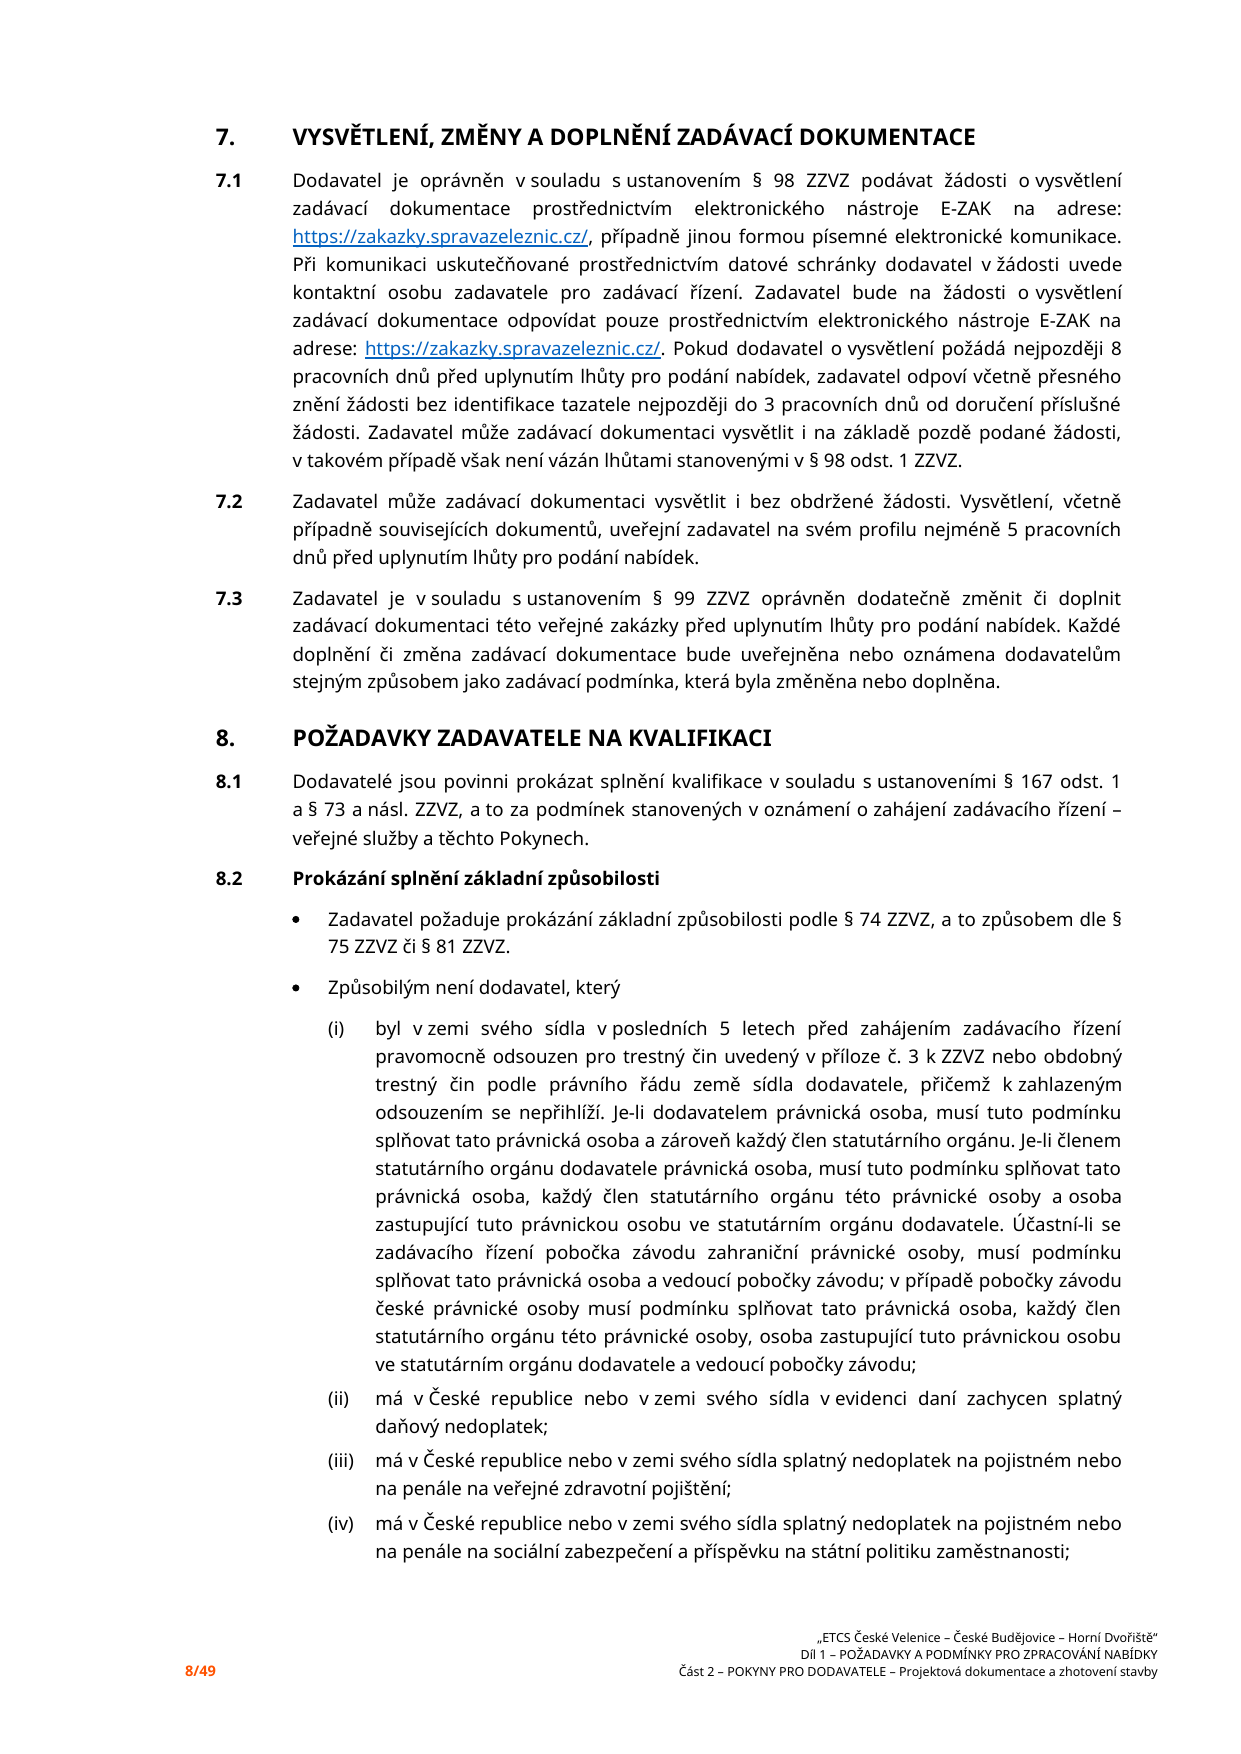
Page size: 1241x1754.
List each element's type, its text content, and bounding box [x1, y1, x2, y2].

text má v České republice nebo v zemi svého sídla splatný nedoplatek na pojistném nebo na penále na veřejné zdravotní pojištění; [328, 1448, 1122, 1501]
text Dodavatelé jsou povinni prokázat splnění kvalifikace v souladu s ustanoveními § 167 odst. 1 a § 73 a násl. ZZVZ, a to za podmínek stanovených v oznámení o zahájení zadávacího řízení – veřejné služby a těchto Pokynech. [216, 769, 1122, 850]
text Způsobilým není dodavatel, který [292, 974, 1122, 1000]
text POŽADAVKY ZADAVATELE NA KVALIFIKACI [216, 722, 1122, 753]
text Prokázání splnění základní způsobilosti [216, 865, 1122, 891]
text má v České republice nebo v zemi svého sídla v evidenci daní zachycen splatný daňový nedoplatek; [328, 1385, 1122, 1439]
text Zadavatel požaduje prokázání základní způsobilosti podle § 74 ZZVZ, a to způsobem dle § 75 ZZVZ či § 81 ZZVZ. [292, 906, 1122, 959]
text byl v zemi svého sídla v posledních 5 letech před zahájením zadávacího řízení pravomocně odsouzen pro trestný čin uvedený v příloze č. 3 k ZZVZ nebo obdobný trestný čin podle právního řádu země sídla dodavatele, přičemž k zahlazeným odsouzením se nepřihlíží. Je-li dodavatelem právnická osoba, musí tuto podmínku splňovat tato právnická osoba a zároveň každý člen statutárního orgánu. Je-li členem statutárního orgánu dodavatele právnická osoba, musí tuto podmínku splňovat tato právnická osoba, každý člen statutárního orgánu této právnické osoby a osoba zastupující tuto právnickou osobu ve statutárním orgánu dodavatele. Účastní-li se zadávacího řízení pobočka závodu zahraniční právnické osoby, musí podmínku splňovat tato právnická osoba a vedoucí pobočky závodu; v případě pobočky závodu české právnické osoby musí podmínku splňovat tato právnická osoba, každý člen statutárního orgánu této právnické osoby, osoba zastupující tuto právnickou osobu ve statutárním orgánu dodavatele a vedoucí pobočky závodu; [328, 1015, 1122, 1377]
text Dodavatel je oprávněn v souladu s ustanovením § 98 ZZVZ podávat žádosti o vysvětlení zadávací dokumentace prostřednictvím elektronického nástroje E-ZAK na adrese: https://zakazky.spravazeleznic.cz/, případně jinou formou písemné elektronické komunikace. Při komunikaci uskutečňované prostřednictvím datové schránky dodavatel v žádosti uvede kontaktní osobu zadavatele pro zadávací řízení. Zadavatel bude na žádosti o vysvětlení zadávací dokumentace odpovídat pouze prostřednictvím elektronického nástroje E-ZAK na adrese: https://zakazky.spravazeleznic.cz/. Pokud dodavatel o vysvětlení požádá nejpozději 8 pracovních dnů před uplynutím lhůty pro podání nabídek, zadavatel odpoví včetně přesného znění žádosti bez identifikace tazatele nejpozději do 3 pracovních dnů od doručení příslušné žádosti. Zadavatel může zadávací dokumentaci vysvětlit i na základě pozdě podané žádosti, v takovém případě však není vázán lhůtami stanovenými v § 98 odst. 1 ZZVZ. [216, 167, 1122, 473]
text má v České republice nebo v zemi svého sídla splatný nedoplatek na pojistném nebo na penále na sociální zabezpečení a příspěvku na státní politiku zaměstnanosti; [328, 1510, 1122, 1563]
text Zadavatel může zadávací dokumentaci vysvětlit i bez obdržené žádosti. Vysvětlení, včetně případně souvisejících dokumentů, uveřejní zadavatel na svém profilu nejméně 5 pracovních dnů před uplynutím lhůty pro podání nabídek. [216, 488, 1122, 570]
text Zadavatel je v souladu s ustanovením § 99 ZZVZ oprávněn dodatečně změnit či doplnit zadávací dokumentaci této veřejné zakázky před uplynutím lhůty pro podání nabídek. Každé doplnění či změna zadávací dokumentace bude uveřejněna nebo oznámena dodavatelům stejným způsobem jako zadávací podmínka, která byla změněna nebo doplněna. [216, 585, 1122, 694]
text VYSVĚTLENÍ, ZMĚNY a DOPLNĚNÍ ZADÁVACÍ DOKUMENTACE [216, 121, 1122, 152]
